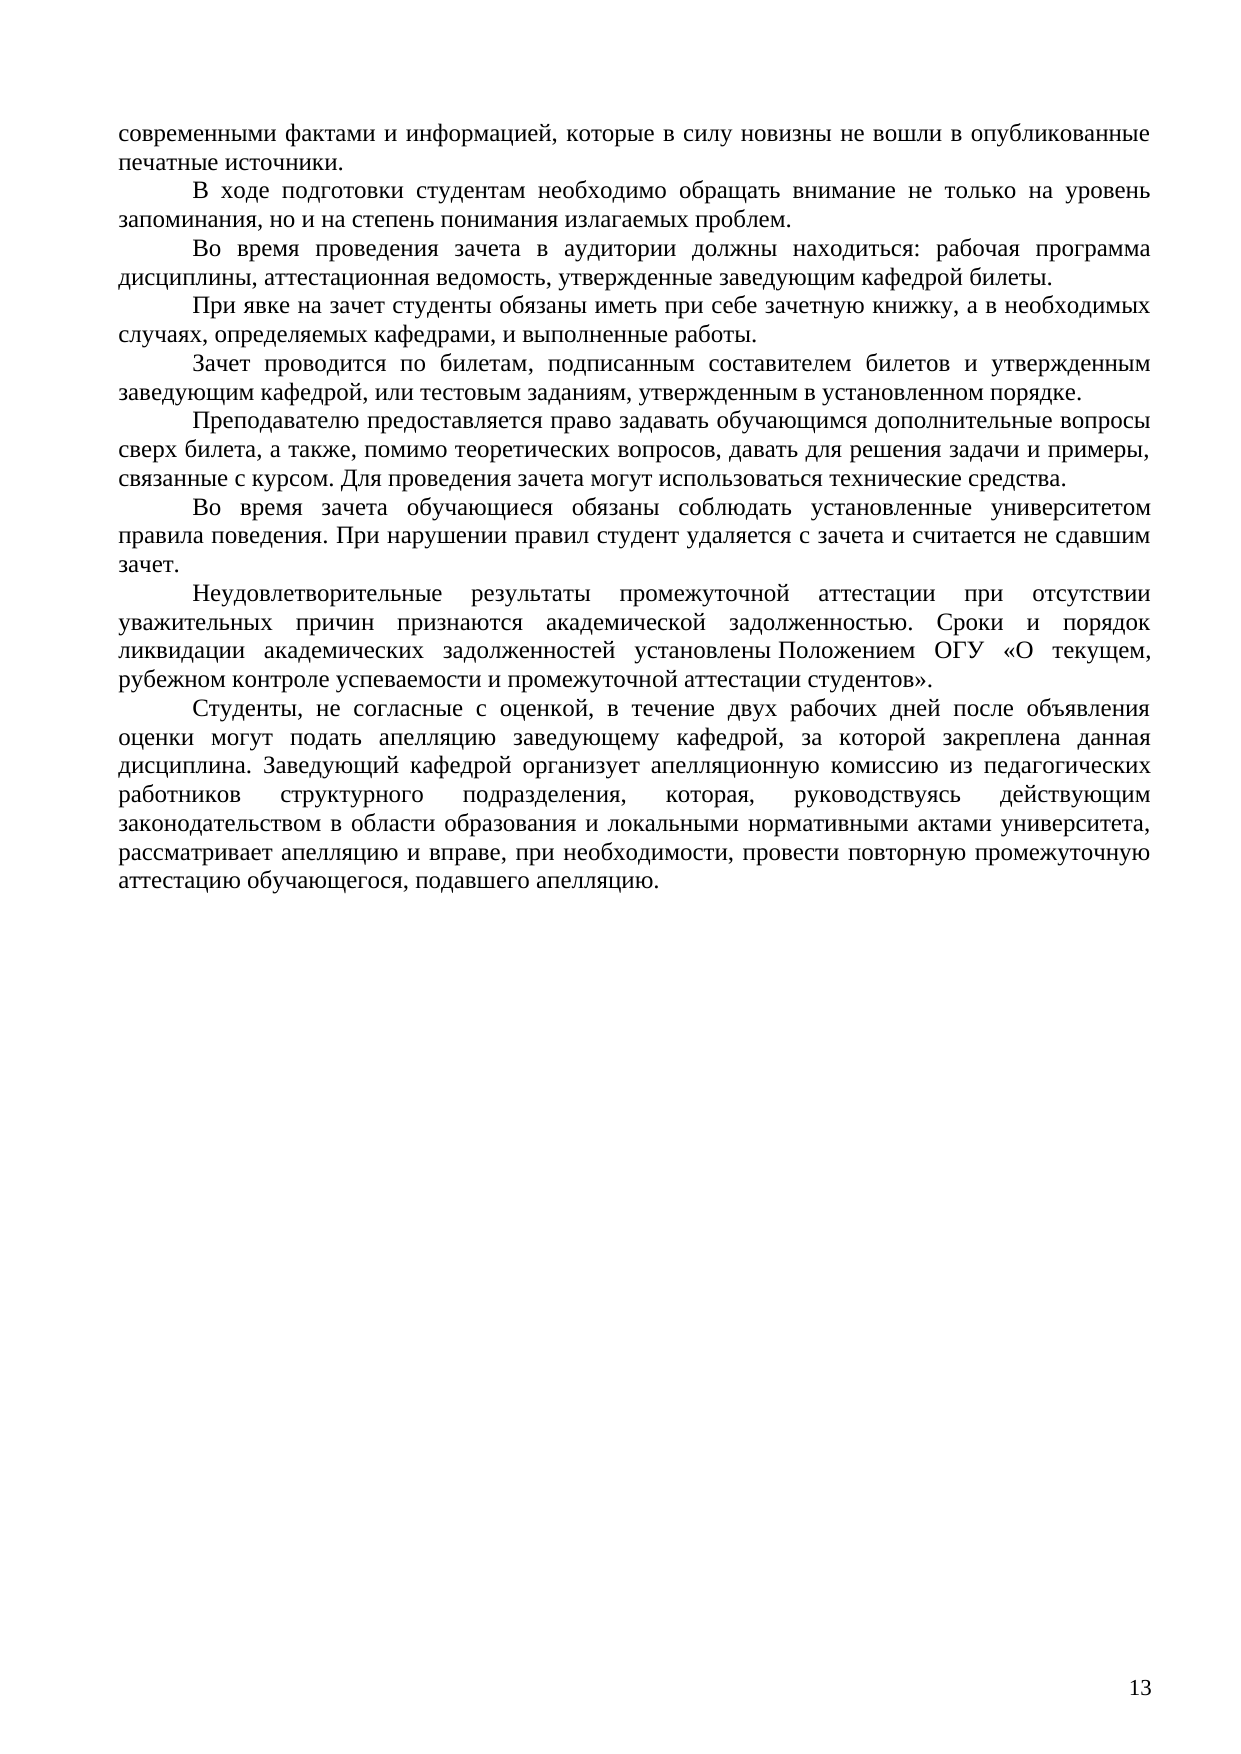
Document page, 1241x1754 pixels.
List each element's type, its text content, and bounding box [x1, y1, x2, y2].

text Во время зачета обучающиеся обязаны соблюдать установленные университетом правила поведения. При нарушении правил студент удаляется с зачета и считается не сдавшим зачет. [118, 492, 1152, 578]
text Неудовлетворительные результаты промежуточной аттестации при отсутствии уважительных причин признаются академической задолженностью. Сроки и порядок ликвидации академических задолженностей установлены Положением ОГУ «О текущем, рубежном контроле успеваемости и промежуточной аттестации студентов». [118, 578, 1152, 693]
text В ходе подготовки студентам необходимо обращать внимание не только на уровень запоминания, но и на степень понимания излагаемых проблем. [118, 176, 1152, 233]
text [118, 118, 1152, 176]
text Студенты, не согласные с оценкой, в течение двух рабочих дней после объявления оценки могут подать апелляцию заведующему кафедрой, за которой закреплена данная дисциплина. Заведующий кафедрой организует апелляционную комиссию из педагогических работников структурного подразделения, которая, руководствуясь действующим законодательством в области образования и локальными нормативными актами университета, рассматривает апелляцию и вправе, при необходимости, провести повторную промежуточную аттестацию обучающегося, подавшего апелляцию. [118, 693, 1152, 894]
text Преподавателю предоставляется право задавать обучающимся дополнительные вопросы сверх билета, а также, помимо теоретических вопросов, давать для решения задачи и примеры, связанные с курсом. Для проведения зачета могут использоваться технические средства. [118, 406, 1152, 492]
text При явке на зачет студенты обязаны иметь при себе зачетную книжку, а в необходимых случаях, определяемых кафедрами, и выполненные работы. [118, 291, 1152, 348]
text Зачет проводится по билетам, подписанным составителем билетов и утвержденным заведующим кафедрой, или тестовым заданиям, утвержденным в установленном порядке. [118, 348, 1152, 406]
text Во время проведения зачета в аудитории должны находиться: рабочая программа дисциплины, аттестационная ведомость, утвержденные заведующим кафедрой билеты. [118, 233, 1152, 291]
